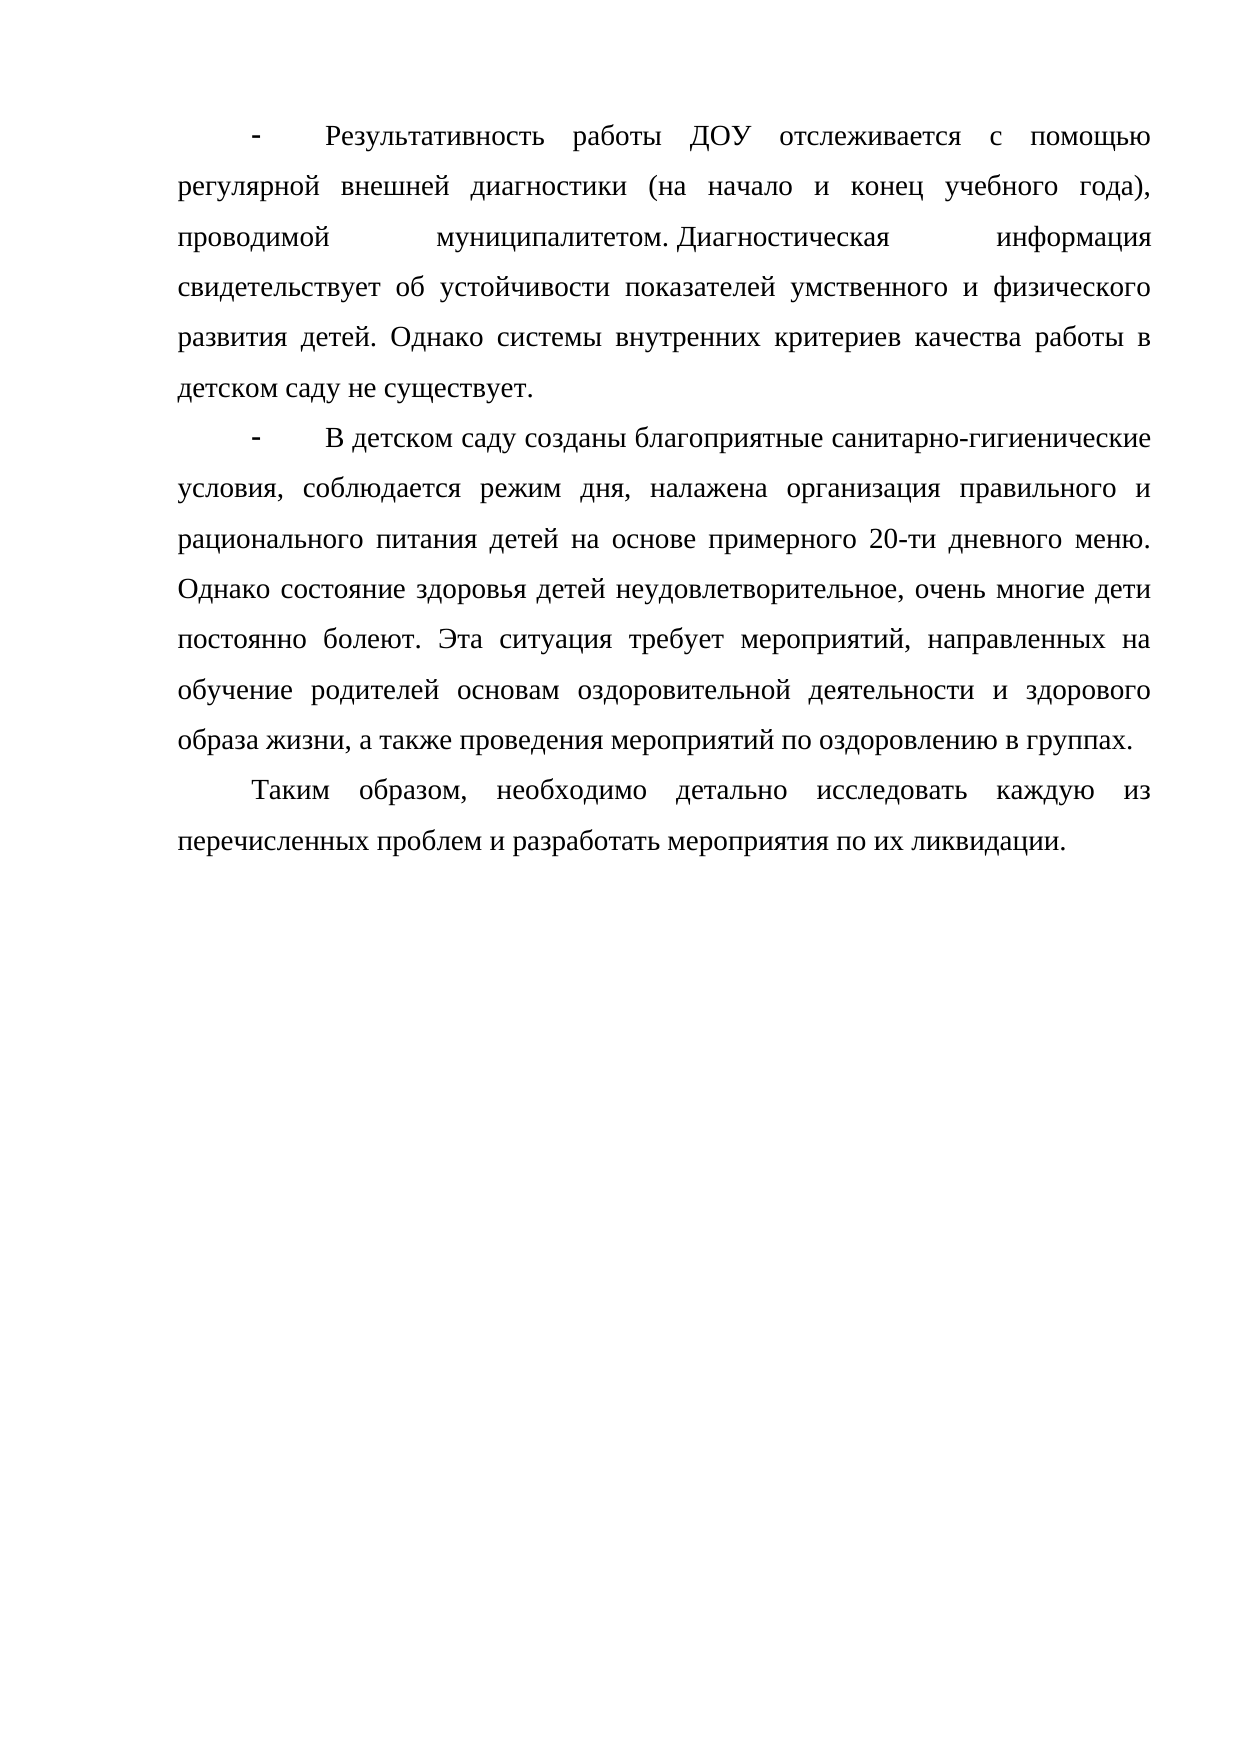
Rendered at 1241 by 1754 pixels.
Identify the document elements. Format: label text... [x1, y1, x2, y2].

list Результативность работы ДОУ отслеживается с помощью регулярной внешней диагностики (на начало и конец учебного года), проводимой муниципалитетом. Диагностическая информация свидетельствует об устойчивости показателей умственного и физического развития детей. Однако системы внутренних критериев качества работы в детском саду не существует. [177, 118, 1152, 403]
text Таким образом, необходимо детально исследовать каждую из перечисленных проблем и разработать мероприятия по их ликвидации. [177, 772, 1152, 856]
list В детском саду созданы благоприятные санитарно-гигиенические условия, соблюдается режим дня, налажена организация правильного и рационального питания детей на основе примерного 20-ти дневного меню. Однако состояние здоровья детей неудовлетворительное, очень многие дети постоянно болеют. Эта ситуация требует мероприятий, направленных на обучение родителей основам оздоровительной деятельности и здорового образа жизни, а также проведения мероприятий по оздоровлению в группах. [177, 420, 1152, 756]
